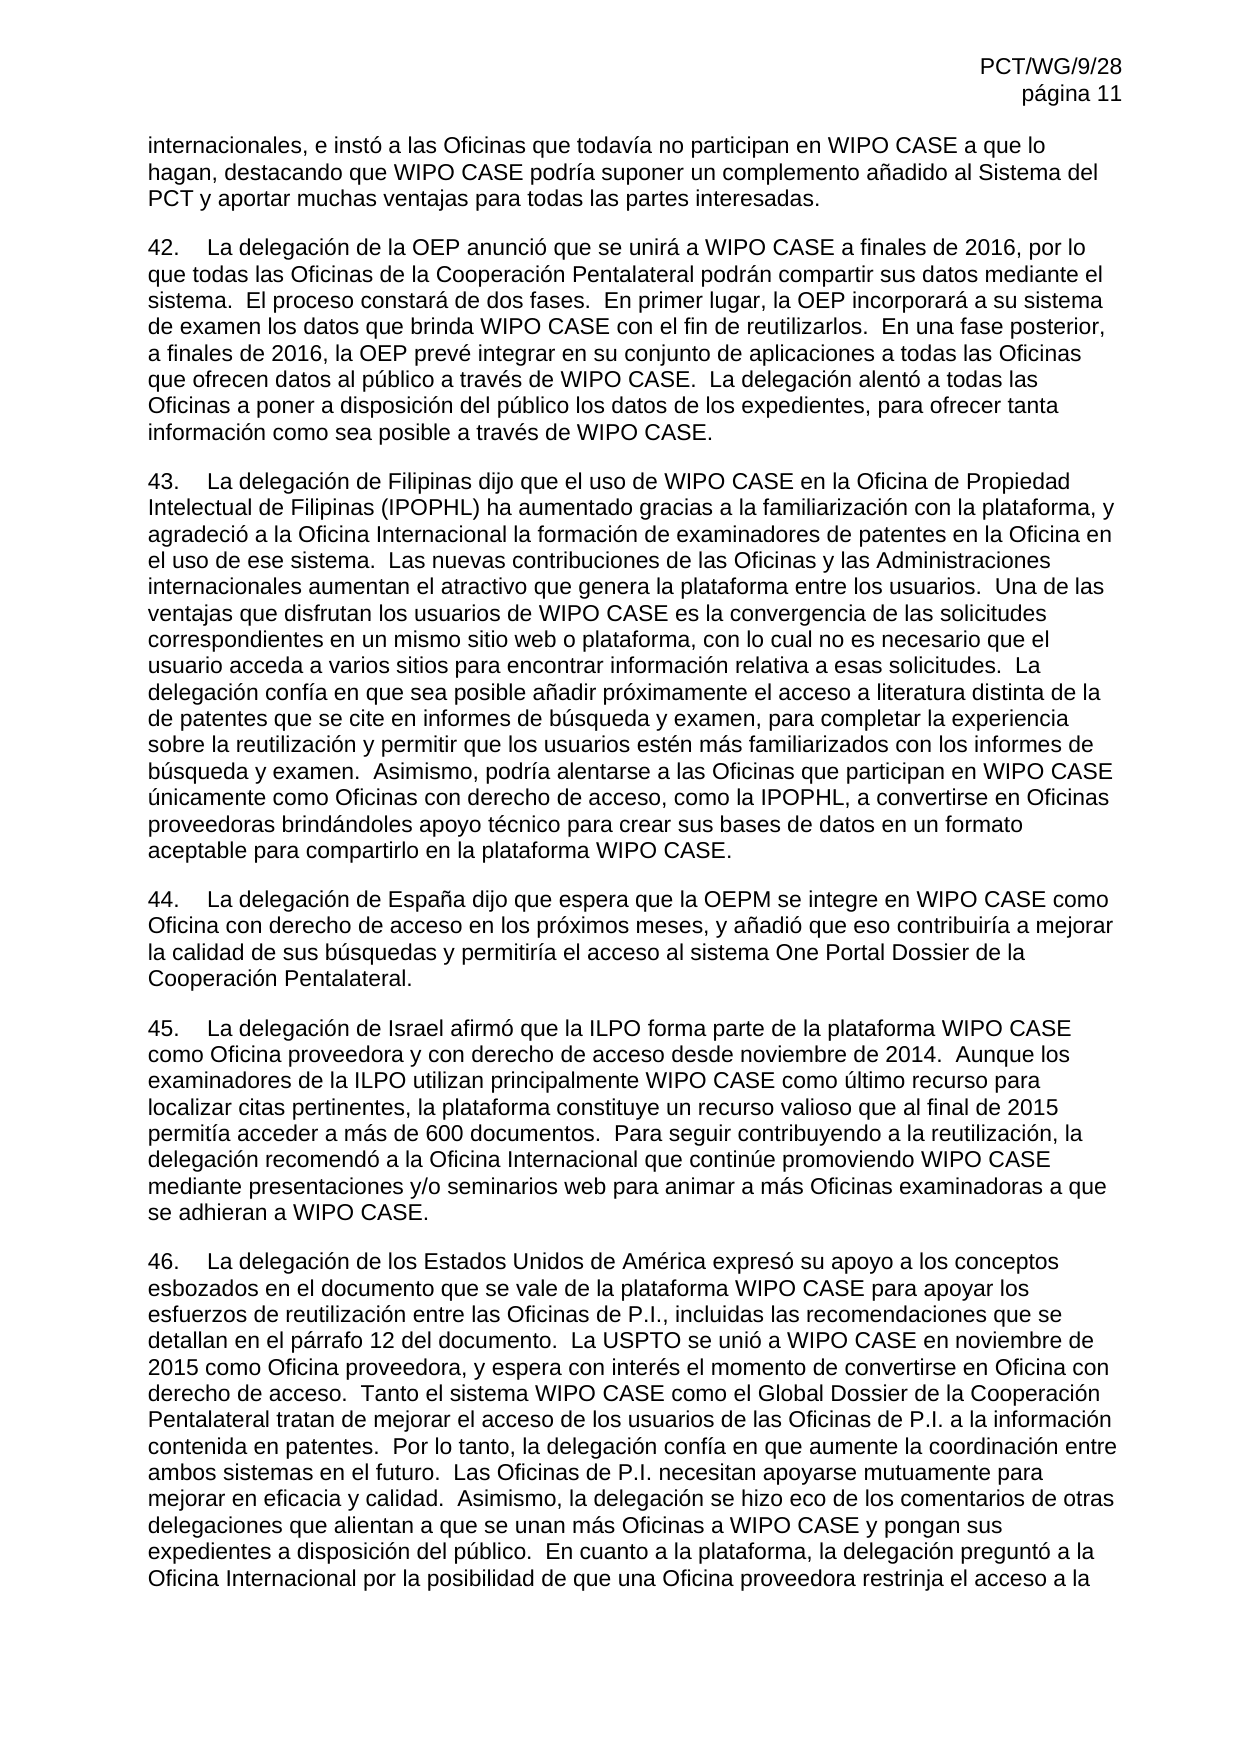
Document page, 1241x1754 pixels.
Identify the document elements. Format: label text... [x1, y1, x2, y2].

list La delegación de Filipinas dijo que el uso de WIPO CASE en la Oficina de Propiedad Intelectual de Filipinas (IPOPHL) ha aumentado gracias a la familiarización con la plataforma, y agradeció a la Oficina Internacional la formación de examinadores de patentes en la Oficina en el uso de ese sistema. Las nuevas contribuciones de las Oficinas y las Administraciones internacionales aumentan el atractivo que genera la plataforma entre los usuarios. Una de las ventajas que disfrutan los usuarios de WIPO CASE es la convergencia de las solicitudes correspondientes en un mismo sitio web o plataforma, con lo cual no es necesario que el usuario acceda a varios sitios para encontrar información relativa a esas solicitudes. La delegación confía en que sea posible añadir próximamente el acceso a literatura distinta de la de patentes que se cite en informes de búsqueda y examen, para completar la experiencia sobre la reutilización y permitir que los usuarios estén más familiarizados con los informes de búsqueda y examen. Asimismo, podría alentarse a las Oficinas que participan en WIPO CASE únicamente como Oficinas con derecho de acceso, como la IPOPHL, a convertirse en Oficinas proveedoras brindándoles apoyo técnico para crear sus bases de datos en un formato aceptable para compartirlo en la plataforma WIPO CASE. [148, 468, 1122, 863]
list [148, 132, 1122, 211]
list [148, 1248, 1122, 1591]
list La delegación de España dijo que espera que la OEPM se integre en WIPO CASE como Oficina con derecho de acceso en los próximos meses, y añadió que eso contribuiría a mejorar la calidad de sus búsquedas y permitiría el acceso al sistema One Portal Dossier de la Cooperación Pentalateral. [148, 886, 1122, 992]
list La delegación de la OEP anunció que se unirá a WIPO CASE a finales de 2016, por lo que todas las Oficinas de la Cooperación Pentalateral podrán compartir sus datos mediante el sistema. El proceso constará de dos fases. En primer lugar, la OEP incorporará a su sistema de examen los datos que brinda WIPO CASE con el fin de reutilizarlos. En una fase posterior, a finales de 2016, la OEP prevé integrar en su conjunto de aplicaciones a todas las Oficinas que ofrecen datos al público a través de WIPO CASE. La delegación alentó a todas las Oficinas a poner a disposición del público los datos de los expedientes, para ofrecer tanta información como sea posible a través de WIPO CASE. [148, 234, 1122, 445]
list La delegación de Israel afirmó que la ILPO forma parte de la plataforma WIPO CASE como Oficina proveedora y con derecho de acceso desde noviembre de 2014. Aunque los examinadores de la ILPO utilizan principalmente WIPO CASE como último recurso para localizar citas pertinentes, la plataforma constituye un recurso valioso que al final de 2015 permitía acceder a más de 600 documentos. Para seguir contribuyendo a la reutilización, la delegación recomendó a la Oficina Internacional que continúe promoviendo WIPO CASE mediante presentaciones y/o seminarios web para animar a más Oficinas examinadoras a que se adhieran a WIPO CASE. [148, 1014, 1122, 1225]
